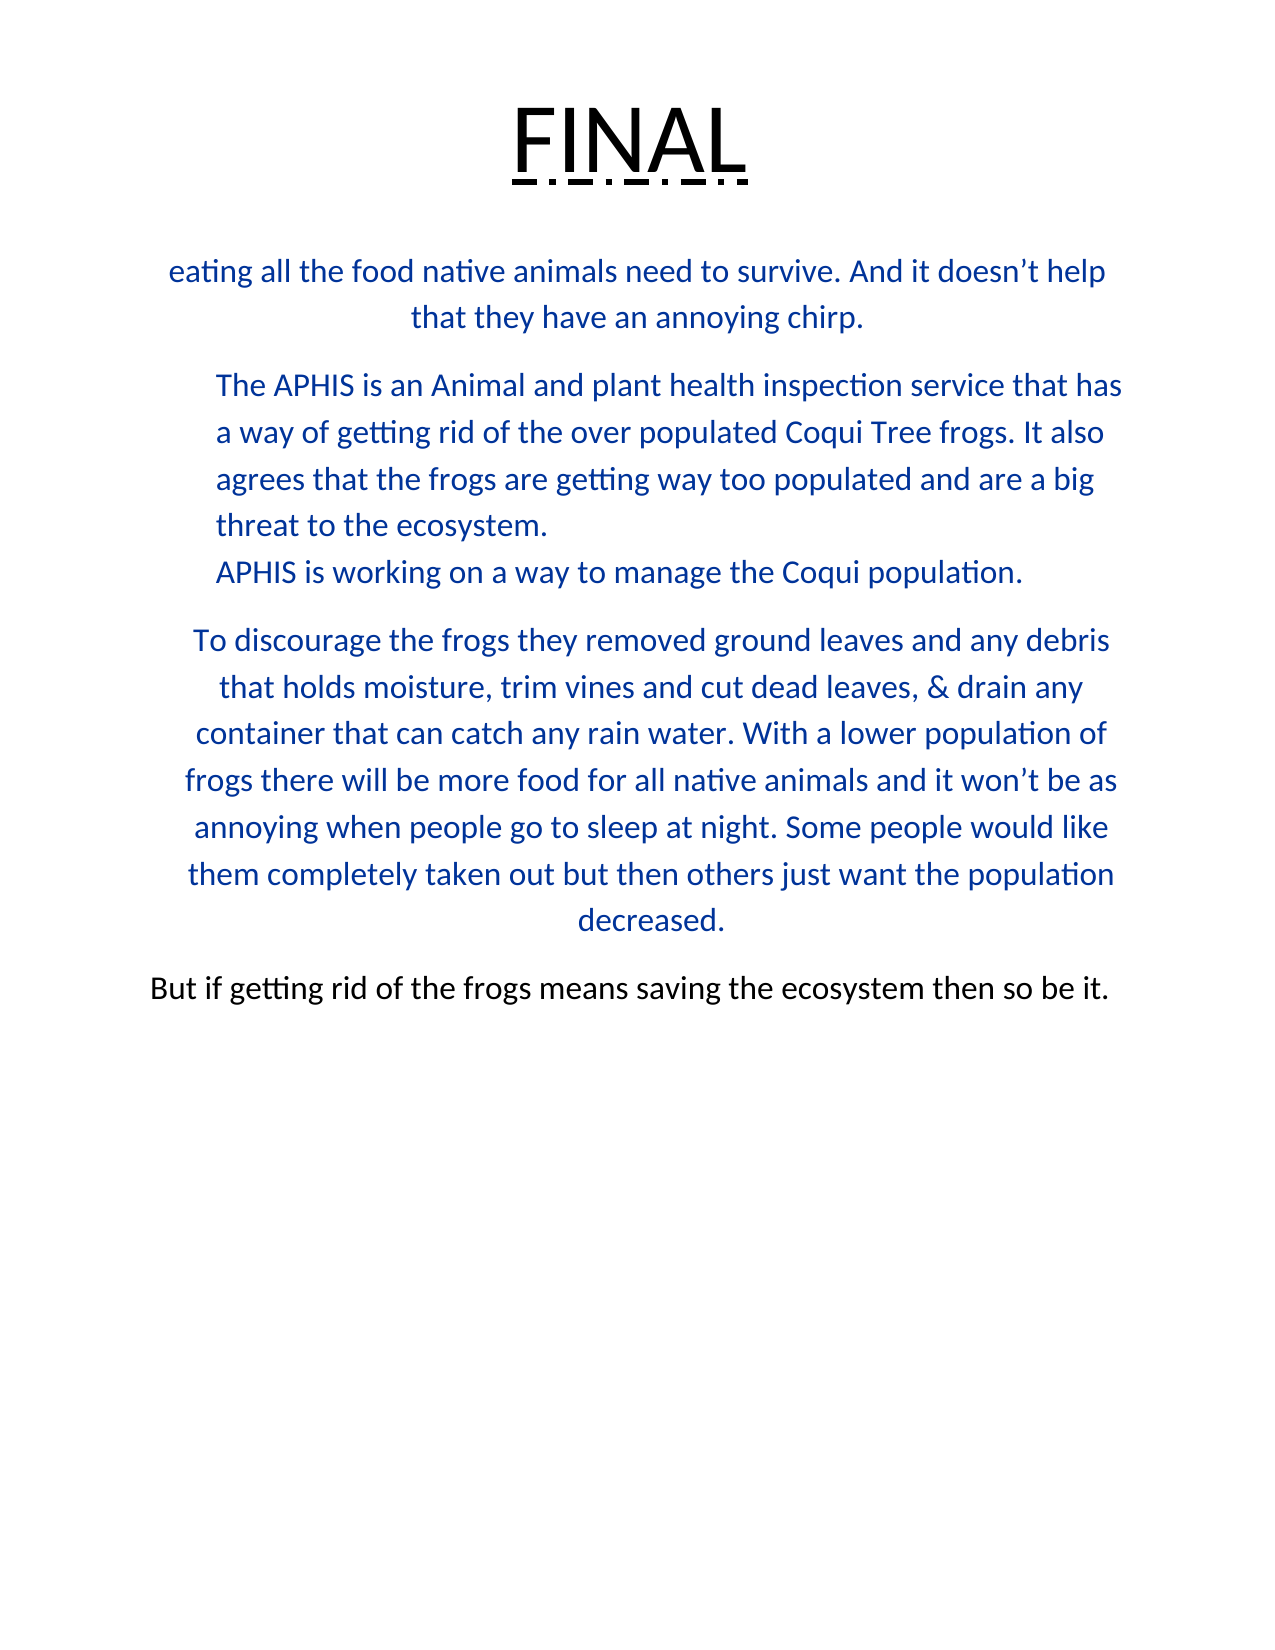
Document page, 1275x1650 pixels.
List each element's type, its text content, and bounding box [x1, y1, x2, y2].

text But if getting rid of the frogs means saving the ecosystem then so be it. [150, 967, 1125, 1008]
list The APHIS is an Animal and plant health inspection service that has a way of getting rid of the over populated Coqui Tree frogs. It also agrees that the frogs are getting way too populated and are a big threat to the ecosystem. [216, 364, 1125, 545]
text To discourage the frogs they removed ground leaves and any debris that holds moisture, trim vines and cut dead leaves, & drain any container that can catch any rain water. With a lower population of frogs there will be more food for all native animals and it won’t be as annoying when people go to sleep at night. Some people would like them completely taken out but then others just want the population decreased. [178, 619, 1125, 940]
list APHIS is working on a way to manage the Coqui population. [216, 551, 1125, 592]
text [150, 250, 1125, 337]
